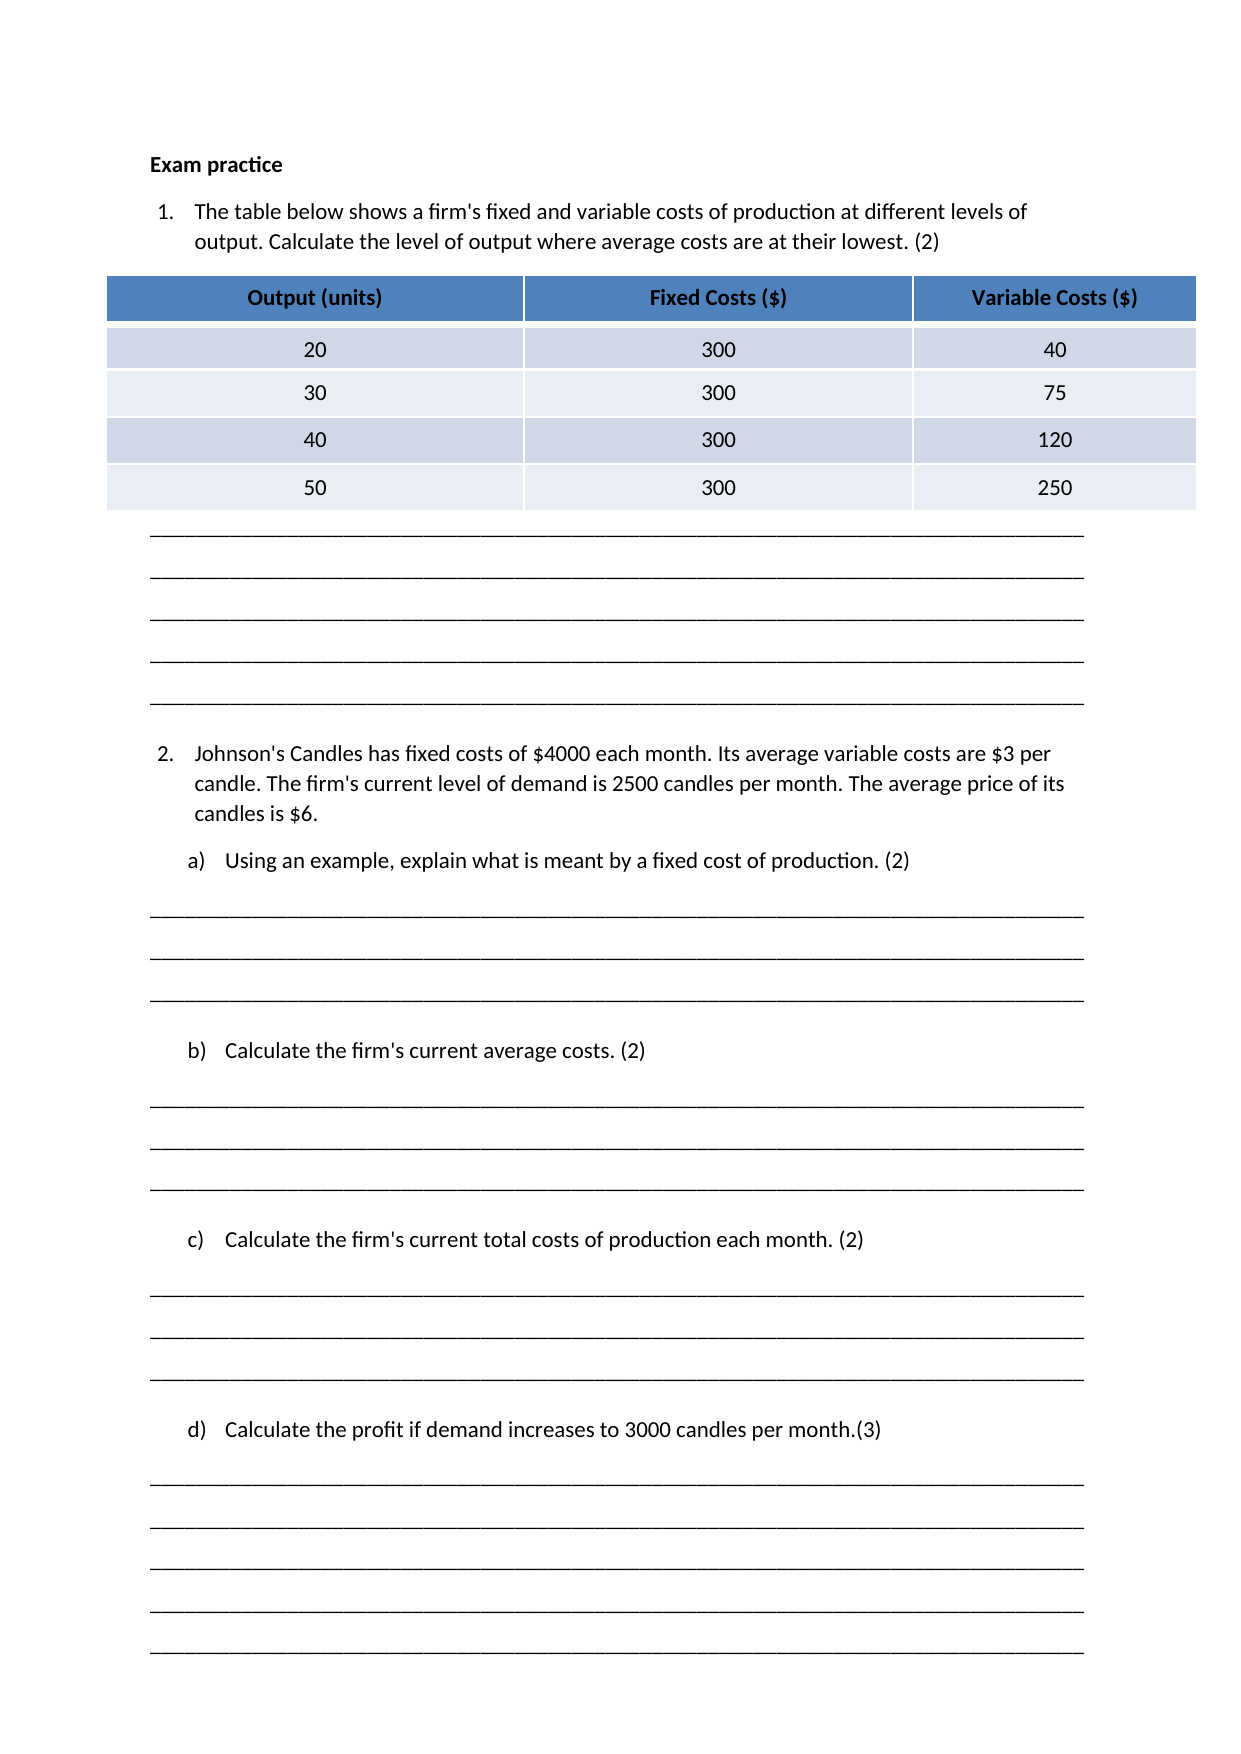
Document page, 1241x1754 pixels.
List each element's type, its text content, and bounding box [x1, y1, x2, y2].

table_cell 300 [525, 418, 912, 463]
list Calculate the firm's current average costs. (2) [187, 1036, 1090, 1064]
list Using an example, explain what is meant by a fixed cost of production. (2) [187, 846, 1090, 874]
list The table below shows a firm's fixed and variable costs of production at different levels of output. Calculate the level of output where average costs are at their lowest. (2) [157, 197, 1090, 255]
text __________________________________________________________________________________________________________________________________________________________________________________________________________________________________________________________________________________________________________________________________________________________________________________________________________________________ [150, 1462, 1090, 1658]
list Johnson's Candles has fixed costs of $4000 each month. Its average variable costs are $3 per candle. The firm's current level of demand is 2500 candles per month. The average price of its candles is $6. [157, 739, 1090, 827]
table_header Output (units) [107, 276, 523, 321]
list Calculate the firm's current total costs of production each month. (2) [187, 1225, 1090, 1253]
table_cell 50 [107, 465, 523, 510]
table_header Variable Costs ($) [914, 276, 1196, 321]
table_cell 120 [914, 418, 1196, 463]
table_cell 75 [914, 371, 1196, 416]
table_cell 40 [914, 328, 1196, 368]
table_cell 300 [525, 465, 912, 510]
table_cell 20 [107, 328, 523, 368]
table_cell 40 [107, 418, 523, 463]
table_header Fixed Costs ($) [525, 276, 912, 321]
text __________________________________________________________________________________________________________________________________________________________________________________________________________________________________________________________________________________________________________________________________________________________________________________________________________________________ [150, 513, 1090, 708]
table_cell 30 [107, 371, 523, 416]
table_cell 300 [525, 371, 912, 416]
text ______________________________________________________________________________________________________________________________________________________________________________________________________________________________________________________ [150, 893, 1090, 1005]
table_cell 250 [914, 465, 1196, 510]
text ______________________________________________________________________________________________________________________________________________________________________________________________________________________________________________________ [150, 1083, 1090, 1195]
text ______________________________________________________________________________________________________________________________________________________________________________________________________________________________________________________ [150, 1272, 1090, 1384]
text Exam practice [150, 150, 1090, 178]
list Calculate the profit if demand increases to 3000 candles per month.(3) [187, 1415, 1090, 1443]
table_cell 300 [525, 328, 912, 368]
